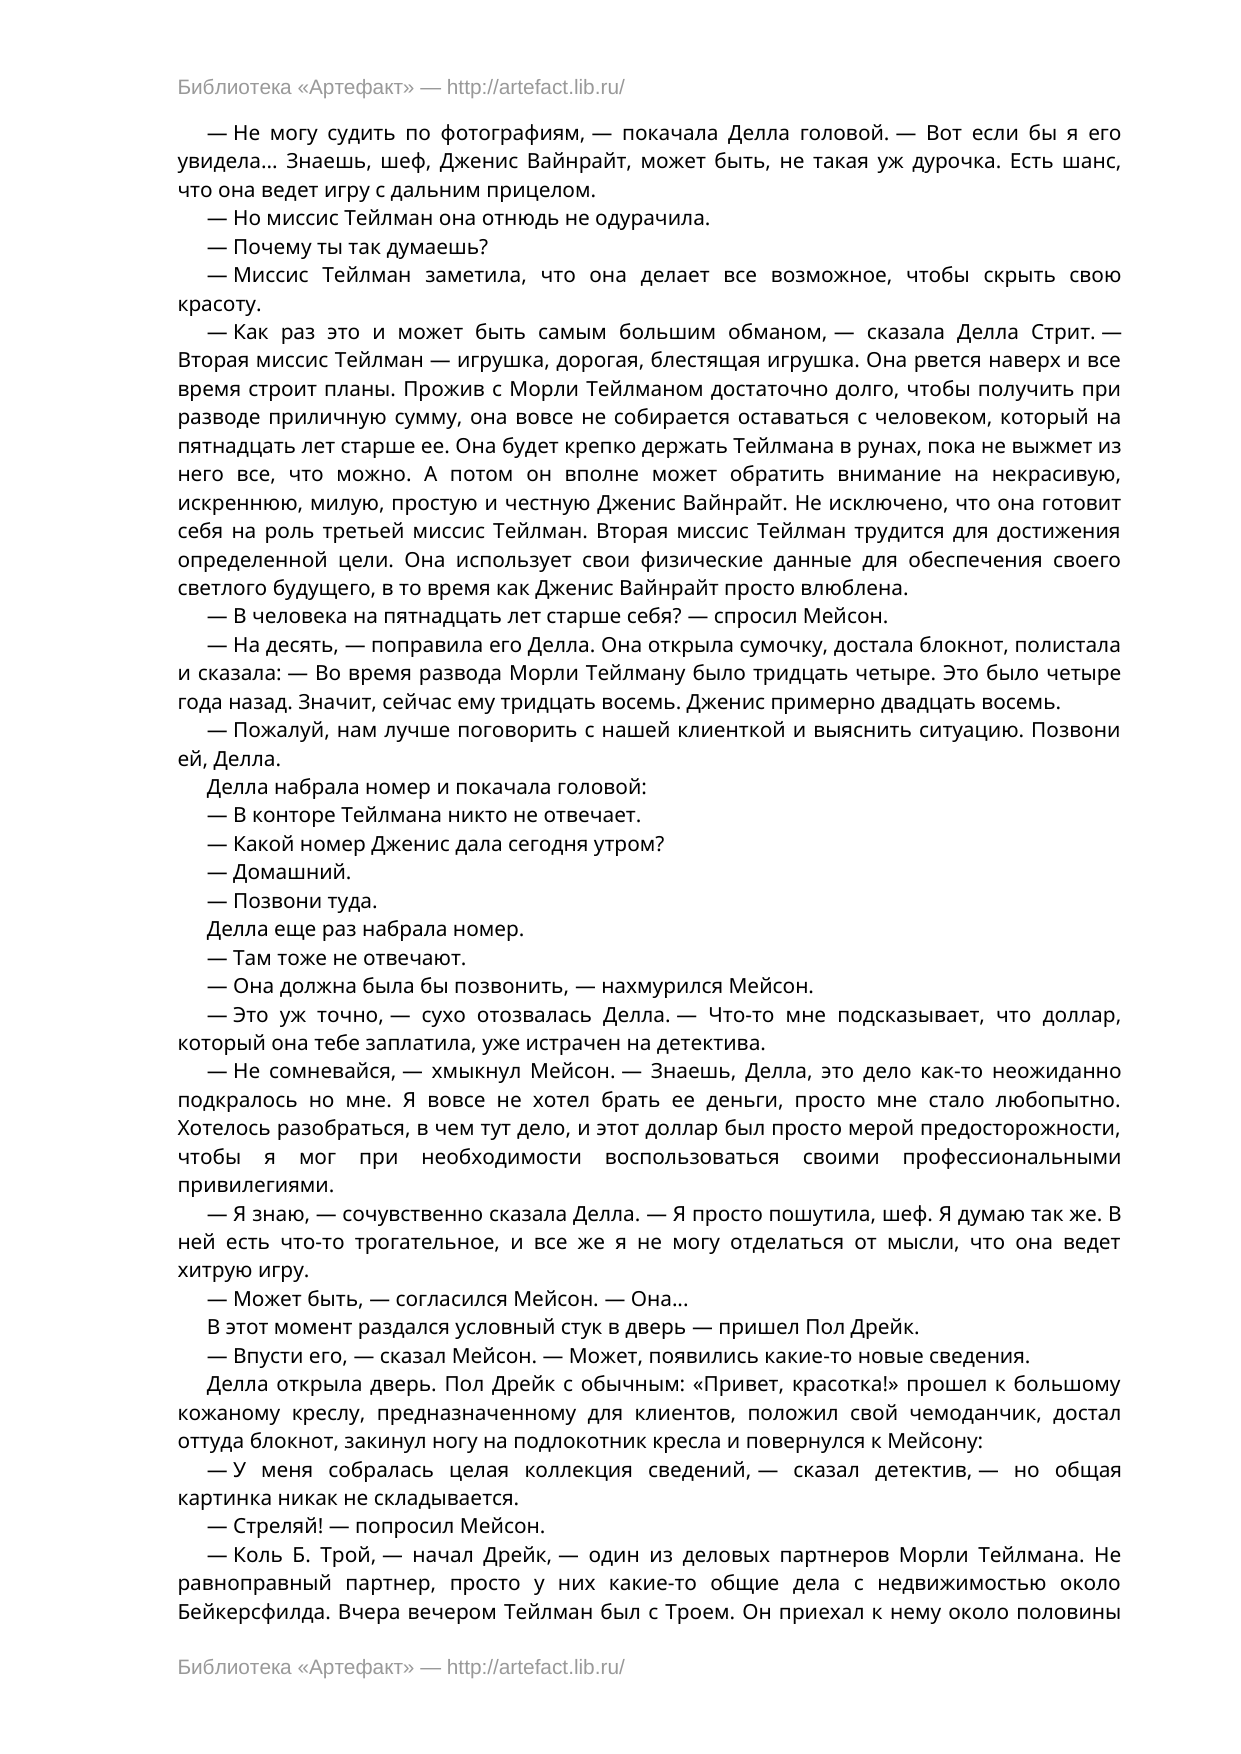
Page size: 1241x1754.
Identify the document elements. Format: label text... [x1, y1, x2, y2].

text — Впусти его, — сказал Мейсон. — Может, появились какие-то новые сведения. [177, 1341, 1122, 1369]
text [177, 1540, 1122, 1625]
text — Не сомневайся, — хмыкнул Мейсон. — Знаешь, Делла, это дело как-то неожиданно подкралось но мне. Я вовсе не хотел брать ее деньги, просто мне стало любопытно. Хотелось разобраться, в чем тут дело, и этот доллар был просто мерой предосторожности, чтобы я мог при необходимости воспользоваться своими профессиональными привилегиями. [177, 1057, 1122, 1199]
text — Позвони туда. [177, 886, 1122, 914]
text — На десять, — поправила его Делла. Она открыла сумочку, достала блокнот, полистала и сказала: — Во время развода Морли Тейлману было тридцать четыре. Это было четыре года назад. Значит, сейчас ему тридцать восемь. Дженис примерно двадцать восемь. [177, 630, 1122, 715]
text — В конторе Тейлмана никто не отвечает. [177, 801, 1122, 829]
text Делла открыла дверь. Пол Дрейк с обычным: «Привет, красотка!» прошел к большому кожаному креслу, предназначенному для клиентов, положил свой чемоданчик, достал оттуда блокнот, закинул ногу на подлокотник кресла и повернулся к Мейсону: [177, 1369, 1122, 1455]
text — Там тоже не отвечают. [177, 943, 1122, 971]
text — Не могу судить по фотографиям, — покачала Делла головой. — Вот если бы я его увидела... Знаешь, шеф, Дженис Вайнрайт, может быть, не такая уж дурочка. Есть шанс, что она ведет игру с дальним прицелом. [177, 118, 1122, 203]
text — Но миссис Тейлман она отнюдь не одурачила. [177, 203, 1122, 232]
text Делла набрала номер и покачала головой: [177, 772, 1122, 801]
text В этот момент раздался условный стук в дверь — пришел Пол Дрейк. [177, 1312, 1122, 1341]
text — В человека на пятнадцать лет старше себя? — спросил Мейсон. [177, 602, 1122, 630]
text — Почему ты так думаешь? [177, 232, 1122, 260]
text — Может быть, — согласился Мейсон. — Она... [177, 1284, 1122, 1312]
text — Это уж точно, — сухо отозвалась Делла. — Что-то мне подсказывает, что доллар, который она тебе заплатила, уже истрачен на детектива. [177, 1000, 1122, 1057]
text — Стреляй! — попросил Мейсон. [177, 1512, 1122, 1540]
text — Какой номер Дженис дала сегодня утром? [177, 829, 1122, 857]
text — Она должна была бы позвонить, — нахмурился Мейсон. [177, 971, 1122, 1000]
text — Миссис Тейлман заметила, что она делает все возможное, чтобы скрыть свою красоту. [177, 260, 1122, 317]
text — У меня собралась целая коллекция сведений, — сказал детектив, — но общая картинка никак не складывается. [177, 1455, 1122, 1512]
text Делла еще раз набрала номер. [177, 914, 1122, 943]
text — Как раз это и может быть самым большим обманом, — сказала Делла Стрит. — Вторая миссис Тейлман — игрушка, дорогая, блестящая игрушка. Она рвется наверх и все время строит планы. Прожив с Морли Тейлманом достаточно долго, чтобы получить при разводе приличную сумму, она вовсе не собирается оставаться с человеком, который на пятнадцать лет старше ее. Она будет крепко держать Тейлмана в рунах, пока не выжмет из него все, что можно. А потом он вполне может обратить внимание на некрасивую, искреннюю, милую, простую и честную Дженис Вайнрайт. Не исключено, что она готовит себя на роль третьей миссис Тейлман. Вторая миссис Тейлман трудится для достижения определенной цели. Она использует свои физические данные для обеспечения своего светлого будущего, в то время как Дженис Вайнрайт просто влюблена. [177, 317, 1122, 602]
text — Я знаю, — сочувственно сказала Делла. — Я просто пошутила, шеф. Я думаю так же. В ней есть что-то трогательное, и все же я не могу отделаться от мысли, что она ведет хитрую игру. [177, 1199, 1122, 1284]
text — Домашний. [177, 857, 1122, 886]
text — Пожалуй, нам лучше поговорить с нашей клиенткой и выяснить ситуацию. Позвони ей, Делла. [177, 715, 1122, 772]
